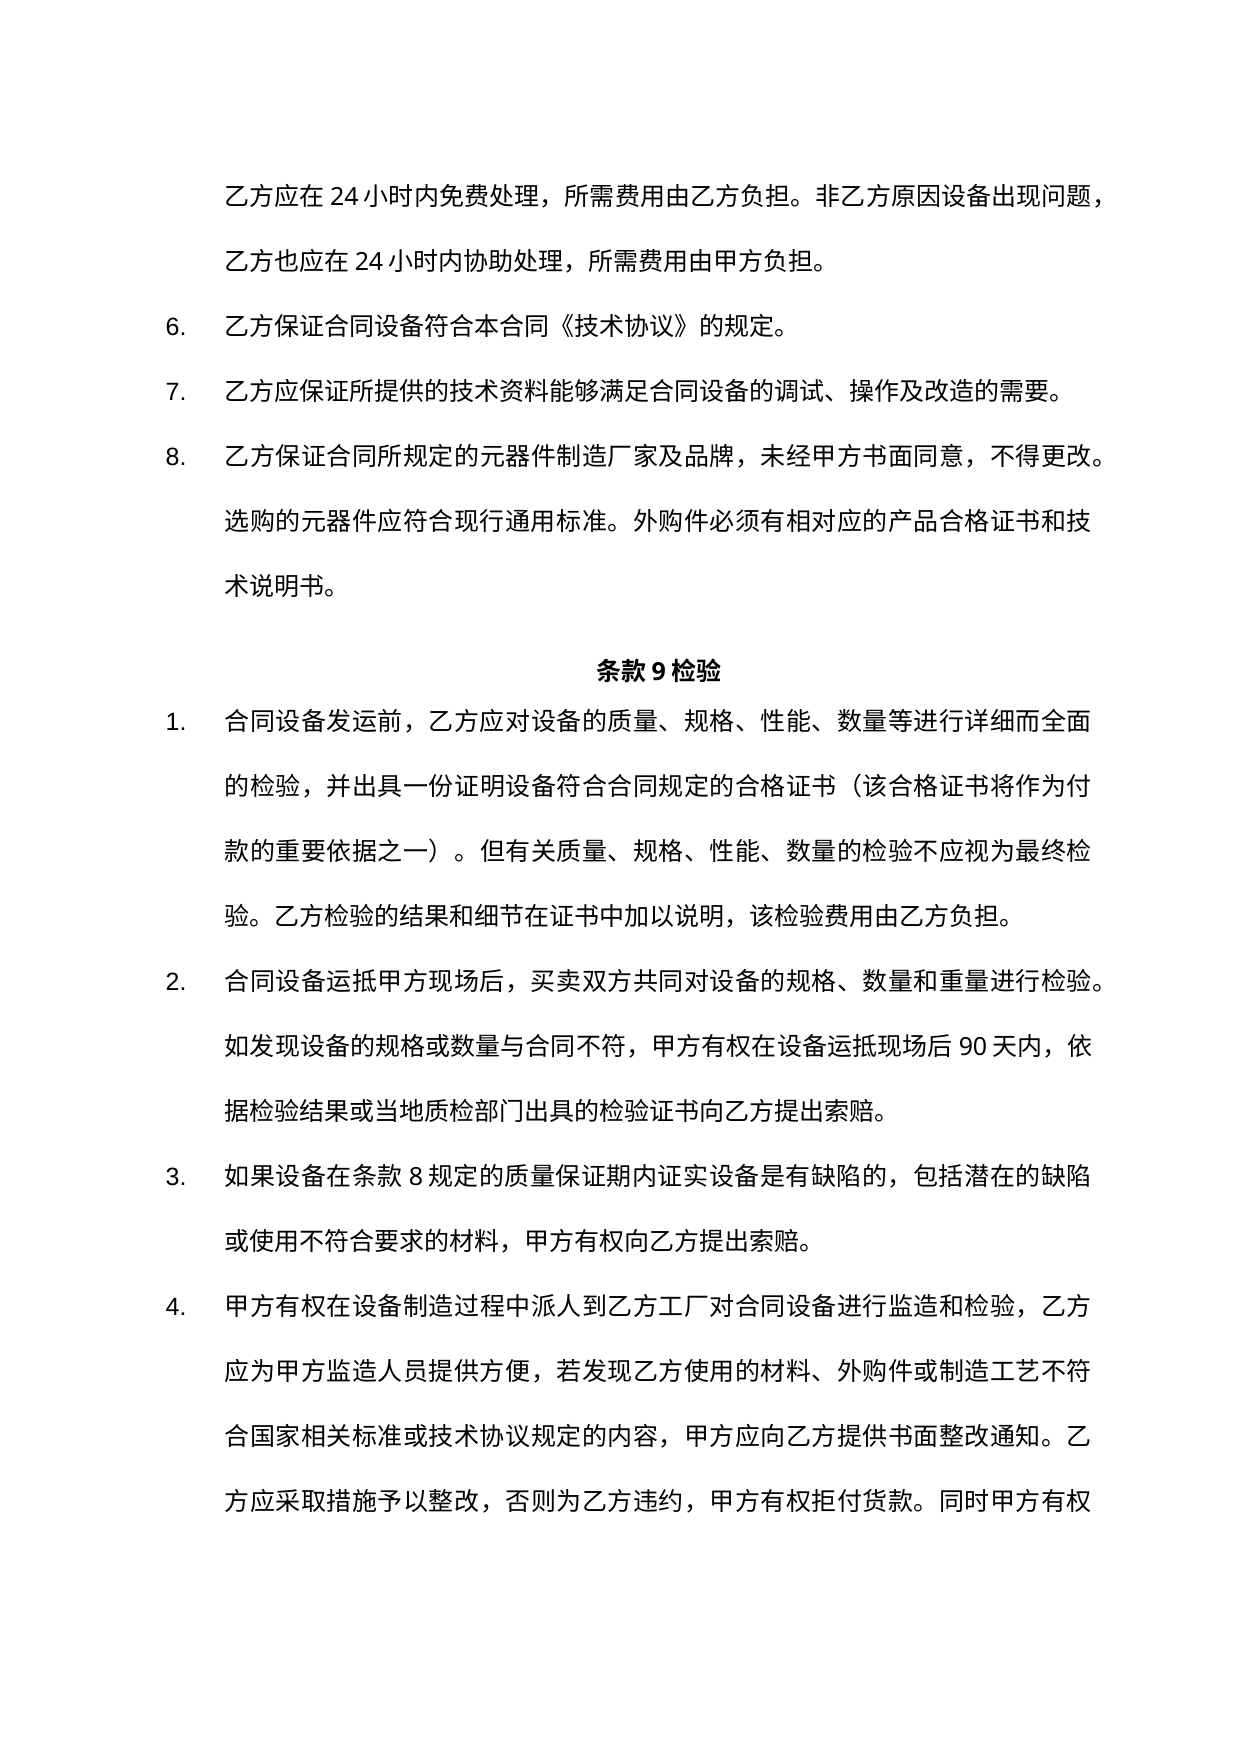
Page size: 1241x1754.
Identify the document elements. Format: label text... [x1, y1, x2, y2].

list 如果设备在条款8规定的质量保证期内证实设备是有缺陷的，包括潜在的缺陷或使用不符合要求的材料，甲方有权向乙方提出索赔。 [165, 1142, 1093, 1272]
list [165, 1272, 1093, 1532]
list 合同设备运抵甲方现场后，买卖双方共同对设备的规格、数量和重量进行检验。如发现设备的规格或数量与合同不符，甲方有权在设备运抵现场后90天内，依据检验结果或当地质检部门出具的检验证书向乙方提出索赔。 [165, 947, 1093, 1142]
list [165, 162, 1093, 292]
list 乙方保证合同所规定的元器件制造厂家及品牌，未经甲方书面同意，不得更改。选购的元器件应符合现行通用标准。外购件必须有相对应的产品合格证书和技术说明书。 [165, 422, 1093, 617]
list 乙方保证合同设备符合本合同《技术协议》的规定。 [165, 292, 1093, 357]
list 合同设备发运前，乙方应对设备的质量、规格、性能、数量等进行详细而全面的检验，并出具一份证明设备符合合同规定的合格证书（该合格证书将作为付款的重要依据之一）。但有关质量、规格、性能、数量的检验不应视为最终检验。乙方检验的结果和细节在证书中加以说明，该检验费用由乙方负担。 [165, 687, 1093, 947]
list 条款9检验 [224, 651, 1093, 687]
list 乙方应保证所提供的技术资料能够满足合同设备的调试、操作及改造的需要。 [165, 357, 1093, 422]
